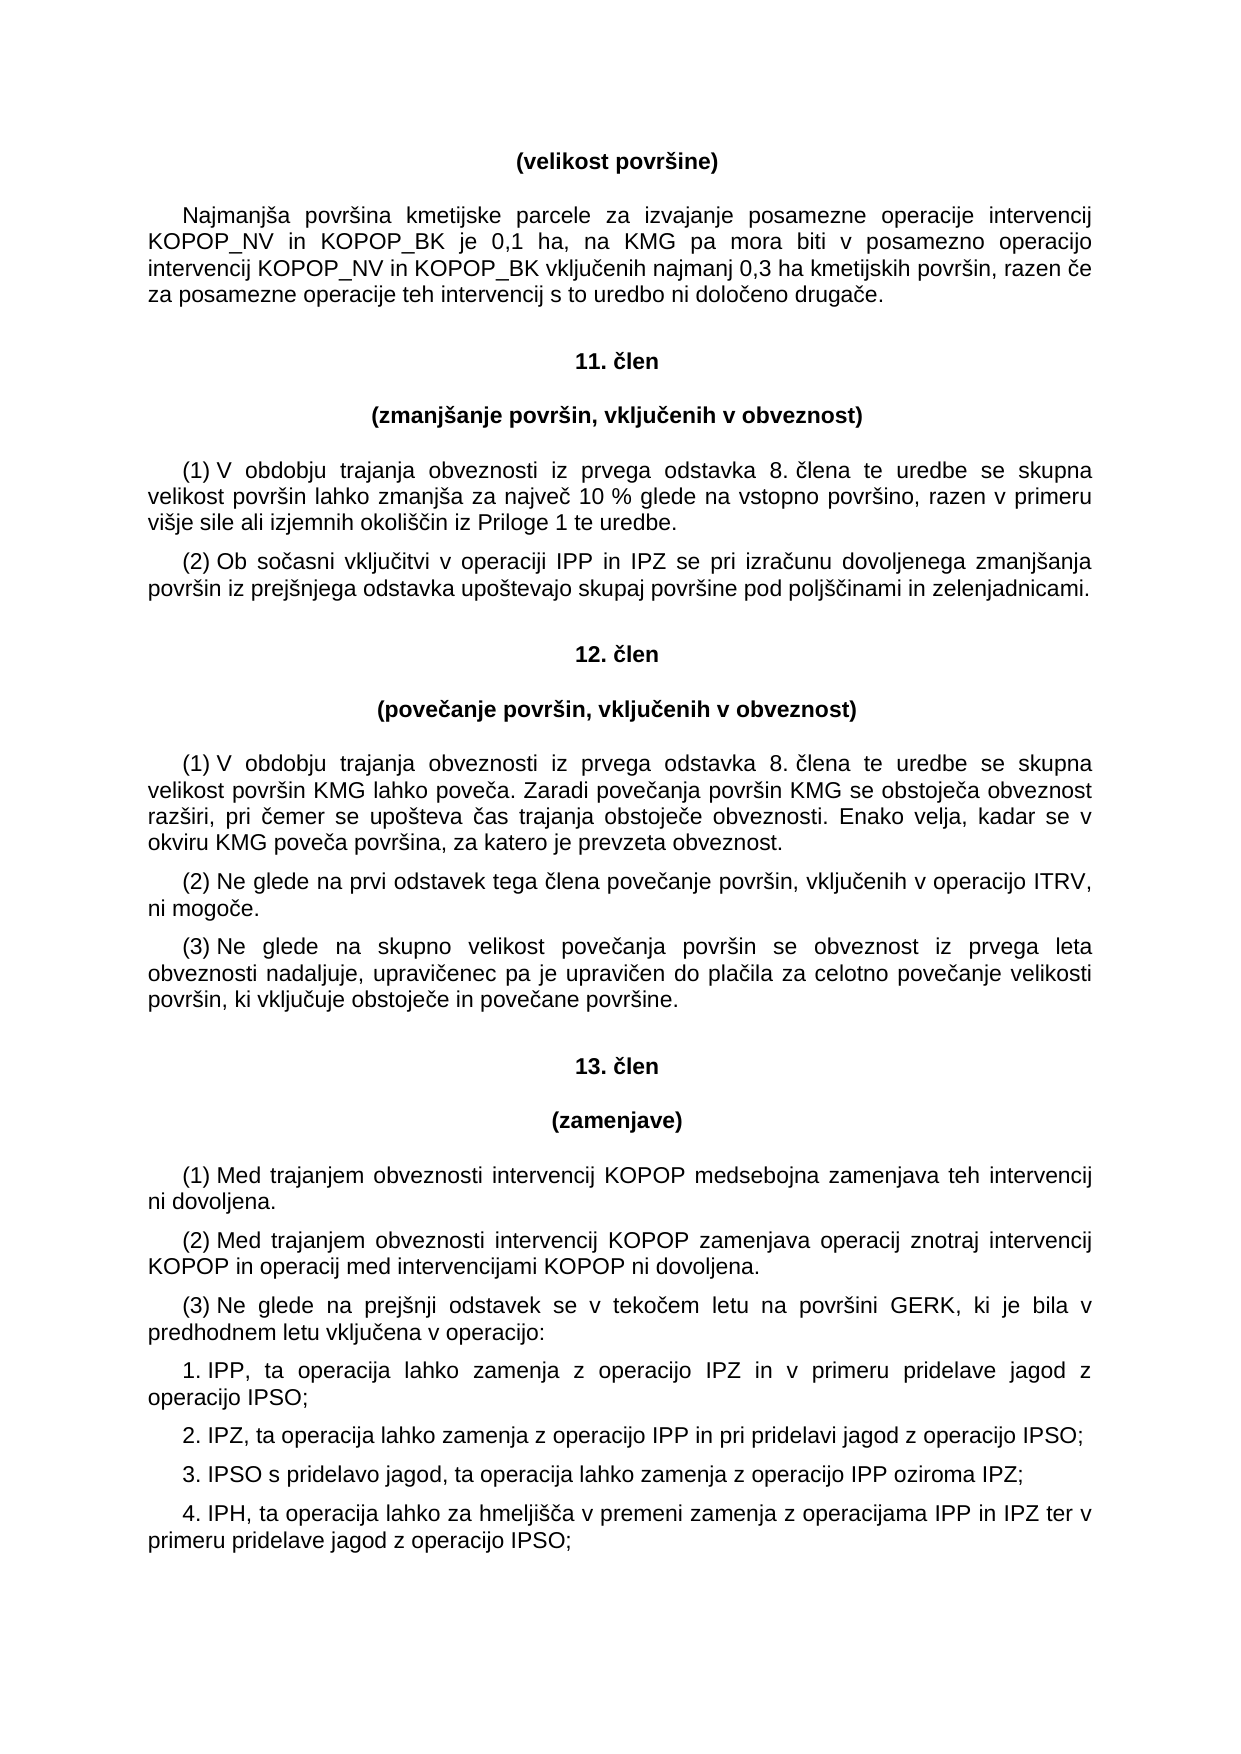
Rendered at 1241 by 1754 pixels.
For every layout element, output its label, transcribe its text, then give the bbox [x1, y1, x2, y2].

text 11. člen [148, 348, 1093, 374]
text Najmanjša površina kmetijske parcele za izvajanje posamezne operacije intervencij KOPOP_NV in KOPOP_BK je 0,1 ha, na KMG pa mora biti v posamezno operacijo intervencij KOPOP_NV in KOPOP_BK vključenih najmanj 0,3 ha kmetijskih površin, razen če za posamezne operacije teh intervencij s to uredbo ni določeno drugače. [148, 202, 1093, 307]
text (1) V obdobju trajanja obveznosti iz prvega odstavka 8. člena te uredbe se skupna velikost površin KMG lahko poveča. Zaradi povečanja površin KMG se obstoječa obveznost razširi, pri čemer se upošteva čas trajanja obstoječe obveznosti. Enako velja, kadar se v okviru KMG poveča površina, za katero je prevzeta obveznost. [148, 750, 1093, 856]
text (1) Med trajanjem obveznosti intervencij KOPOP medsebojna zamenjava teh intervencij ni dovoljena. [148, 1162, 1093, 1214]
text 12. člen [148, 641, 1093, 668]
text (3) Ne glede na prejšnji odstavek se v tekočem letu na površini GERK, ki je bila v predhodnem letu vključena v operacijo: [148, 1292, 1093, 1345]
text (velikost površine) [148, 148, 1093, 174]
text 1. IPP, ta operacija lahko zamenja z operacijo IPZ in v primeru pridelave jagod z operacijo IPSO; [148, 1357, 1093, 1410]
text (zmanjšanje površin, vključenih v obveznost) [148, 402, 1093, 429]
text (2) Med trajanjem obveznosti intervencij KOPOP zamenjava operacij znotraj intervencij KOPOP in operacij med intervencijami KOPOP ni dovoljena. [148, 1227, 1093, 1279]
text 2. IPZ, ta operacija lahko zamenja z operacijo IPP in pri pridelavi jagod z operacijo IPSO; [148, 1422, 1093, 1449]
text (2) Ob sočasni vključitvi v operaciji IPP in IPZ se pri izračunu dovoljenega zmanjšanja površin iz prejšnjega odstavka upoštevajo skupaj površine pod poljščinami in zelenjadnicami. [148, 548, 1093, 601]
text (zamenjave) [148, 1107, 1093, 1134]
text (povečanje površin, vključenih v obveznost) [148, 696, 1093, 722]
text (2) Ne glede na prvi odstavek tega člena povečanje površin, vključenih v operacijo ITRV, ni mogoče. [148, 868, 1093, 921]
text (3) Ne glede na skupno velikost povečanja površin se obveznost iz prvega leta obveznosti nadaljuje, upravičenec pa je upravičen do plačila za celotno povečanje velikosti površin, ki vključuje obstoječe in povečane površine. [148, 933, 1093, 1012]
text 13. člen [148, 1053, 1093, 1079]
text 3. IPSO s pridelavo jagod, ta operacija lahko zamenja z operacijo IPP oziroma IPZ; [148, 1461, 1093, 1488]
text 4. IPH, ta operacija lahko za hmeljišča v premeni zamenja z operacijama IPP in IPZ ter v primeru pridelave jagod z operacijo IPSO; [148, 1500, 1093, 1553]
text (1) V obdobju trajanja obveznosti iz prvega odstavka 8. člena te uredbe se skupna velikost površin lahko zmanjša za največ 10 % glede na vstopno površino, razen v primeru višje sile ali izjemnih okoliščin iz Priloge 1 te uredbe. [148, 457, 1093, 536]
